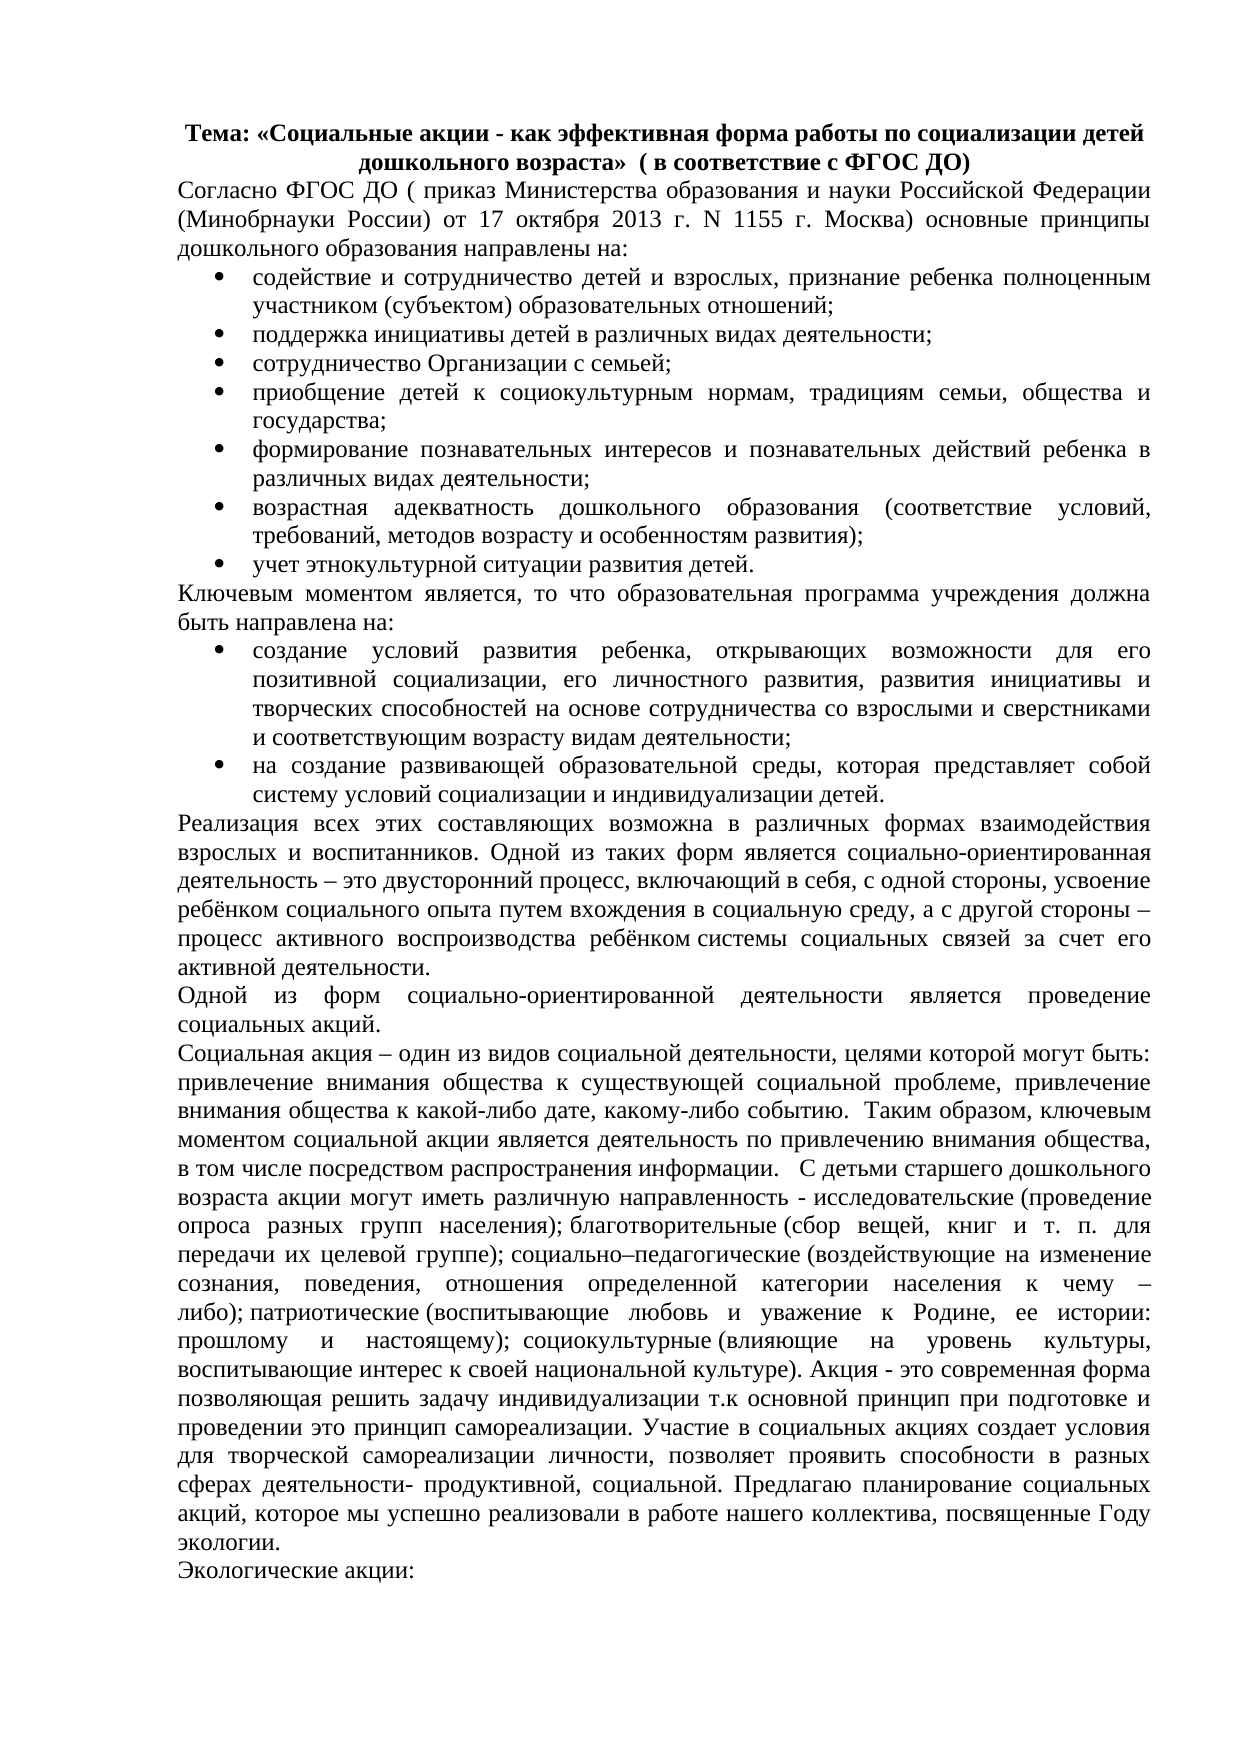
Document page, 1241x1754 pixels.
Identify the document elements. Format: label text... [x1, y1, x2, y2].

list на создание развивающей образовательной среды, которая представляет собой систему условий социализации и индивидуализации детей. [215, 751, 1152, 808]
list формирование познавательных интересов и познавательных действий ребенка в различных видах деятельности; [215, 434, 1152, 492]
list создание условий развития ребенка, открывающих возможности для его позитивной социализации, его личностного развития, развития инициативы и творческих способностей на основе сотрудничества со взрослыми и сверстниками и соответствующим возрасту видам деятельности; [215, 636, 1152, 751]
list поддержка инициативы детей в различных видах деятельности; [215, 319, 1152, 348]
list возрастная адекватность дошкольного образования (соответствие условий, требований, методов возрасту и особенностям развития); [215, 492, 1152, 549]
text Тема: «Социальные акции - как эффективная форма работы по социализации детей дошкольного возраста» ( в соответствие с ФГОС ДО) [177, 118, 1152, 176]
list учет этнокультурной ситуации развития детей. [215, 549, 1152, 578]
text Одной из форм социально-ориентированной деятельности является проведение социальных акций. [177, 981, 1152, 1038]
text Согласно ФГОС ДО ( приказ Министерства образования и науки Российской Федерации (Минобрнауки России) от 17 октября 2013 г. N 1155 г. Москва) основные принципы дошкольного образования направлены на: [177, 176, 1152, 262]
text Реализация всех этих составляющих возможна в различных формах взаимодействия взрослых и воспитанников. Одной из таких форм является социально-ориентированная деятельность – это двусторонний процесс, включающий в себя, с одной стороны, усвоение ребёнком социального опыта путем вхождения в социальную среду, а с другой стороны – процесс активного воспроизводства ребёнком системы социальных связей за счет его активной деятельности. [177, 808, 1152, 981]
list приобщение детей к социокультурным нормам, традициям семьи, общества и государства; [215, 377, 1152, 434]
list сотрудничество Организации с семьей; [215, 348, 1152, 377]
text Социальная акция – один из видов социальной деятельности, целями которой могут быть: привлечение внимания общества к существующей социальной проблеме, привлечение внимания общества к какой-либо дате, какому-либо событию. Таким образом, ключевым моментом социальной акции является деятельность по привлечению внимания общества, в том числе посредством распространения информации. С детьми старшего дошкольного возраста акции могут иметь различную направленность - исследовательские (проведение опроса разных групп населения); благотворительные (сбор вещей, книг и т. п. для передачи их целевой группе); социально–педагогические (воздействующие на изменение сознания, поведения, отношения определенной категории населения к чему – либо); патриотические (воспитывающие любовь и уважение к Родине, ее истории: прошлому и настоящему); социокультурные (влияющие на уровень культуры, воспитывающие интерес к своей национальной культуре). Акция - это современная форма позволяющая решить задачу индивидуализации т.к основной принцип при подготовке и проведении это принцип самореализации. Участие в социальных акциях создает условия для творческой самореализации личности, позволяет проявить способности в разных сферах деятельности- продуктивной, социальной. Предлагаю планирование социальных акций, которое мы успешно реализовали в работе нашего коллектива, посвященные Году экологии. [177, 1038, 1152, 1556]
text Ключевым моментом является, то что образовательная программа учреждения должна быть направлена на: [177, 578, 1152, 636]
text Экологические акции: [177, 1556, 1152, 1584]
list содействие и сотрудничество детей и взрослых, признание ребенка полноценным участником (субъектом) образовательных отношений; [215, 262, 1152, 319]
